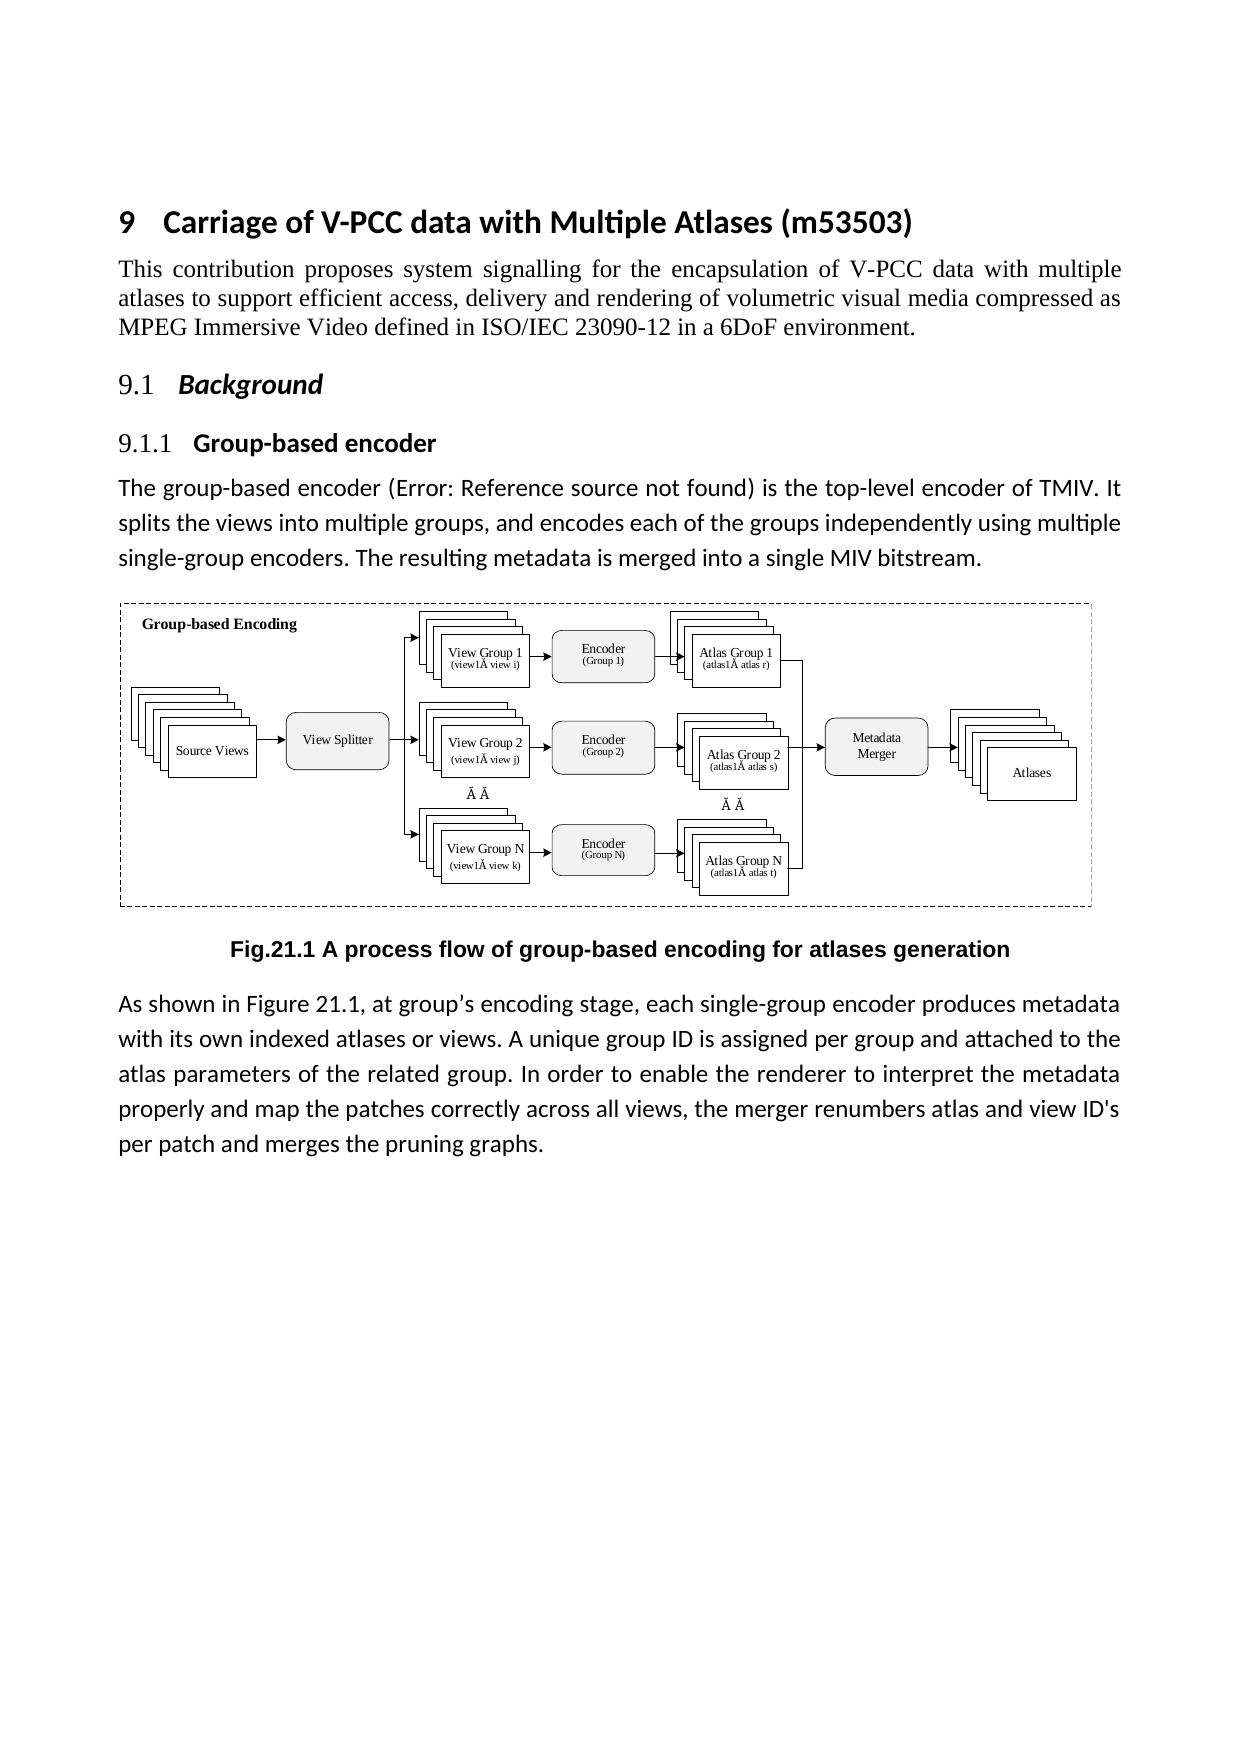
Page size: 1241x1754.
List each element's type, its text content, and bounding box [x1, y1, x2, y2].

text As shown in Figure 21.1, at group’s encoding stage, each single-group encoder produces metadata with its own indexed atlases or views. A unique group ID is assigned per group and attached to the atlas parameters of the related group. In order to enable the renderer to interpret the metadata properly and map the patches correctly across all views, the merger renumbers atlas and view ID's per patch and merges the pruning graphs. [118, 988, 1122, 1159]
subtitle Group-based encoder [118, 426, 1122, 459]
list Fig.21.1 A process flow of group-based encoding for atlases generation [118, 936, 1122, 962]
subtitle Carriage of V-PCC data with Multiple Atlases (m53503) [118, 201, 1122, 242]
subtitle Background [118, 366, 1122, 401]
text This contribution proposes system signalling for the encapsulation of V-PCC data with multiple atlases to support efficient access, delivery and rendering of volumetric visual media compressed as MPEG Immersive Video defined in ISO/IEC 23090-12 in a 6DoF environment. [118, 254, 1122, 341]
